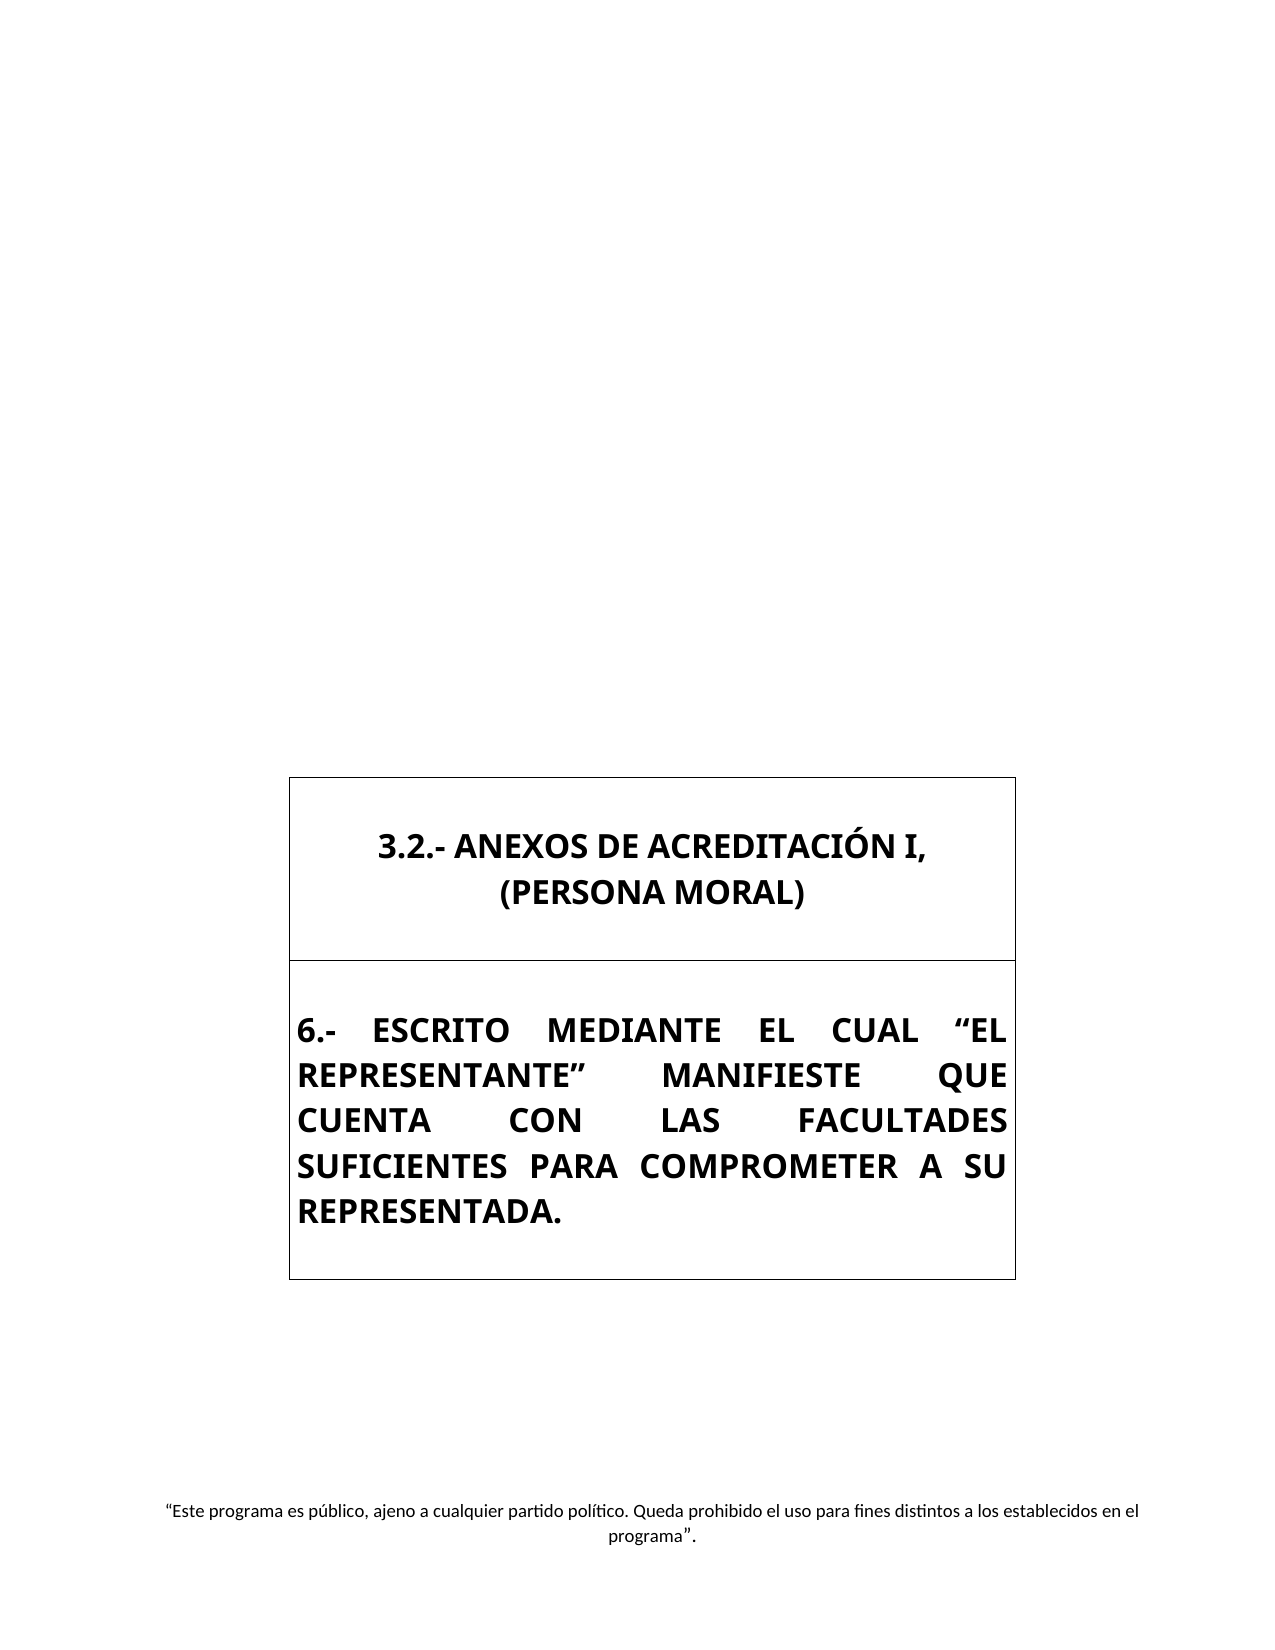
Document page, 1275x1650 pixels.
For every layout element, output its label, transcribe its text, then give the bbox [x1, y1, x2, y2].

table_cell 6.- ESCRITO MEDIANTE EL CUAL “EL REPRESENTANTE” MANIFIESTE QUE CUENTA CON LAS FACULTADES SUFICIENTES PARA COMPROMETER A SU REPRESENTADA. [290, 961, 1015, 1279]
table_header 3.2.- ANEXOS DE ACREDITACIÓN I, (PERSONA MORAL) [290, 778, 1015, 959]
